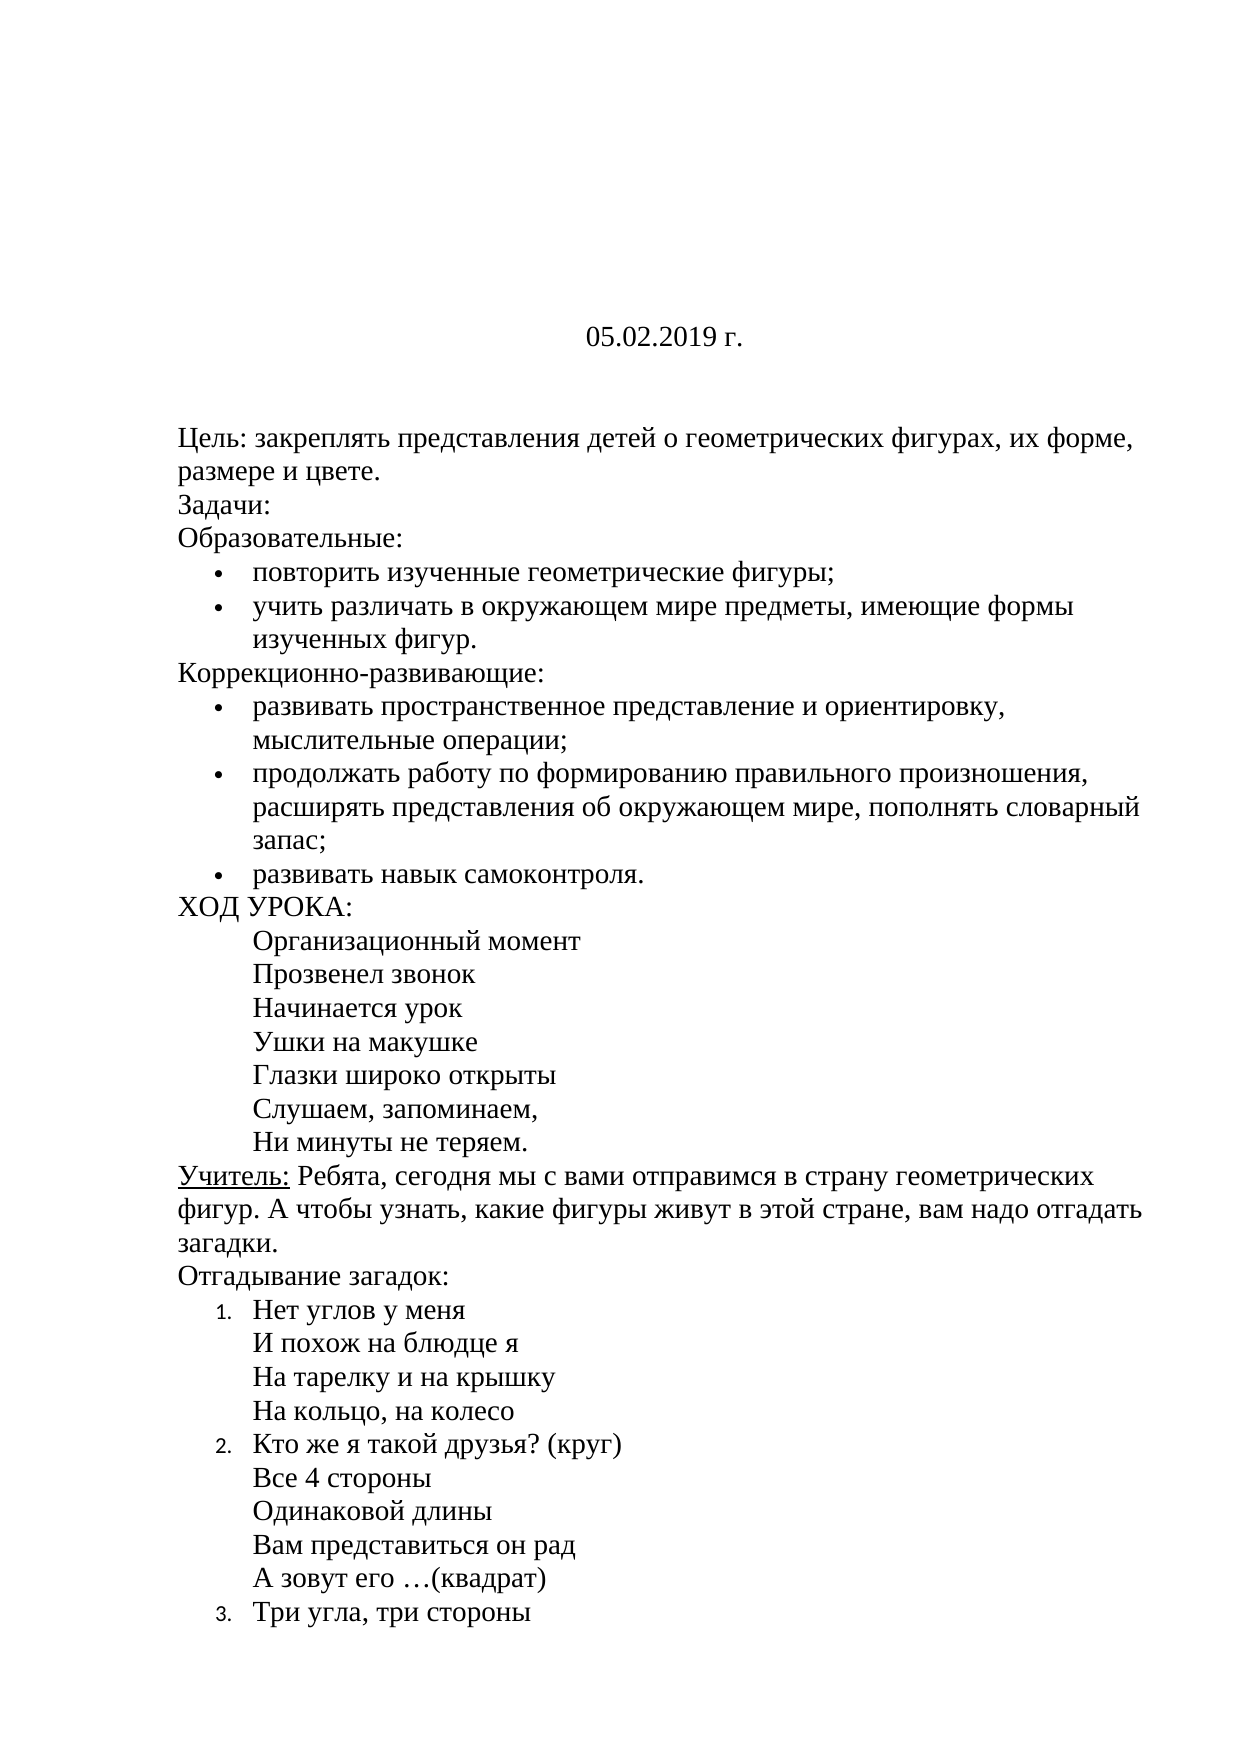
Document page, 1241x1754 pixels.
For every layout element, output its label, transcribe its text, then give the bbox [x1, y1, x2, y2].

list Кто же я такой друзья? (круг) [215, 1426, 1152, 1460]
list Нет углов у меня [215, 1292, 1152, 1326]
text Учитель: Ребята, сегодня мы с вами отправимся в страну геометрических фигур. А чтобы узнать, какие фигуры живут в этой стране, вам надо отгадать загадки. [177, 1158, 1152, 1258]
list учить различать в окружающем мире предметы, имеющие формы изученных фигур. [215, 588, 1152, 655]
text Одинаковой длины [252, 1493, 1152, 1527]
text На тарелку и на крышку [252, 1359, 1152, 1393]
text Образовательные: [177, 521, 1152, 554]
text Коррекционно-развивающие: [177, 655, 1152, 688]
text Прозвенел звонок [252, 957, 1152, 990]
text ХОД УРОКА: [177, 889, 1152, 923]
text Отгадывание загадок: [177, 1258, 1152, 1292]
text И похож на блюдце я [252, 1326, 1152, 1359]
text Начинается урок [252, 990, 1152, 1024]
text Цель: закреплять представления детей о геометрических фигурах, их форме, размере и цвете. [177, 420, 1152, 487]
text Задачи: [177, 487, 1152, 521]
text Ушки на макушке Глазки широко открыты [252, 1024, 1152, 1091]
text Ни минуты не теряем. [252, 1124, 1152, 1158]
text 05.02.2019 г. [177, 319, 1152, 353]
text Слушаем, запоминаем, [252, 1091, 1152, 1124]
text А зовут его …(квадрат) [252, 1560, 1152, 1594]
list повторить изученные геометрические фигуры; [215, 554, 1152, 588]
text Все 4 стороны [252, 1460, 1152, 1493]
list Три угла, три стороны [215, 1594, 1152, 1627]
text Вам представиться он рад [252, 1527, 1152, 1560]
text На кольцо, на колесо [252, 1393, 1152, 1426]
list продолжать работу по формированию правильного произношения, расширять представления об окружающем мире, пополнять словарный запас; [215, 755, 1152, 856]
list развивать навык самоконтроля. [215, 856, 1152, 889]
text Организационный момент [252, 923, 1152, 957]
list развивать пространственное представление и ориентировку, мыслительные операции; [215, 688, 1152, 755]
